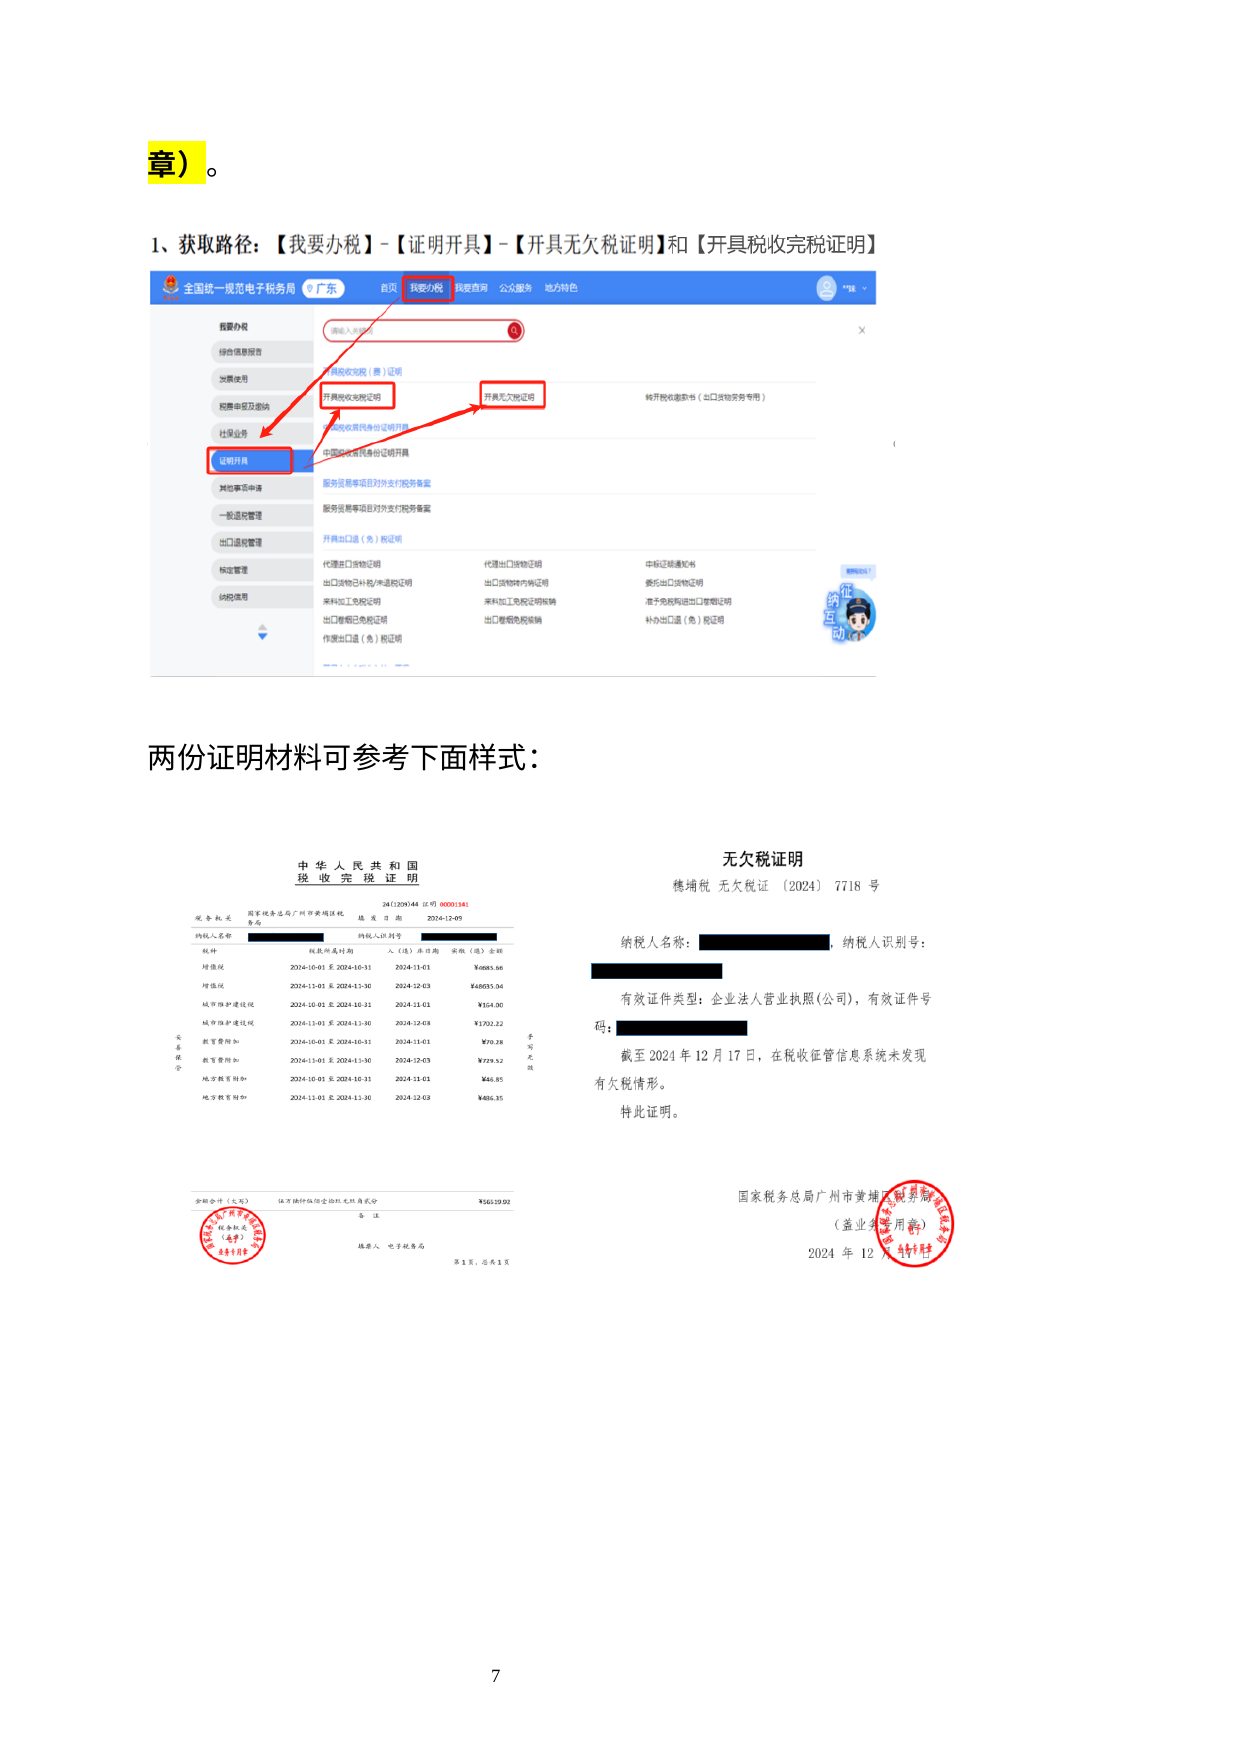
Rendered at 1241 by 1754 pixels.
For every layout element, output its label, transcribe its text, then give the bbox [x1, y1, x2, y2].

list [148, 123, 1093, 202]
picture [147, 223, 896, 677]
list 两份证明材料可参考下面样式： [148, 716, 1093, 796]
picture [147, 817, 969, 1290]
